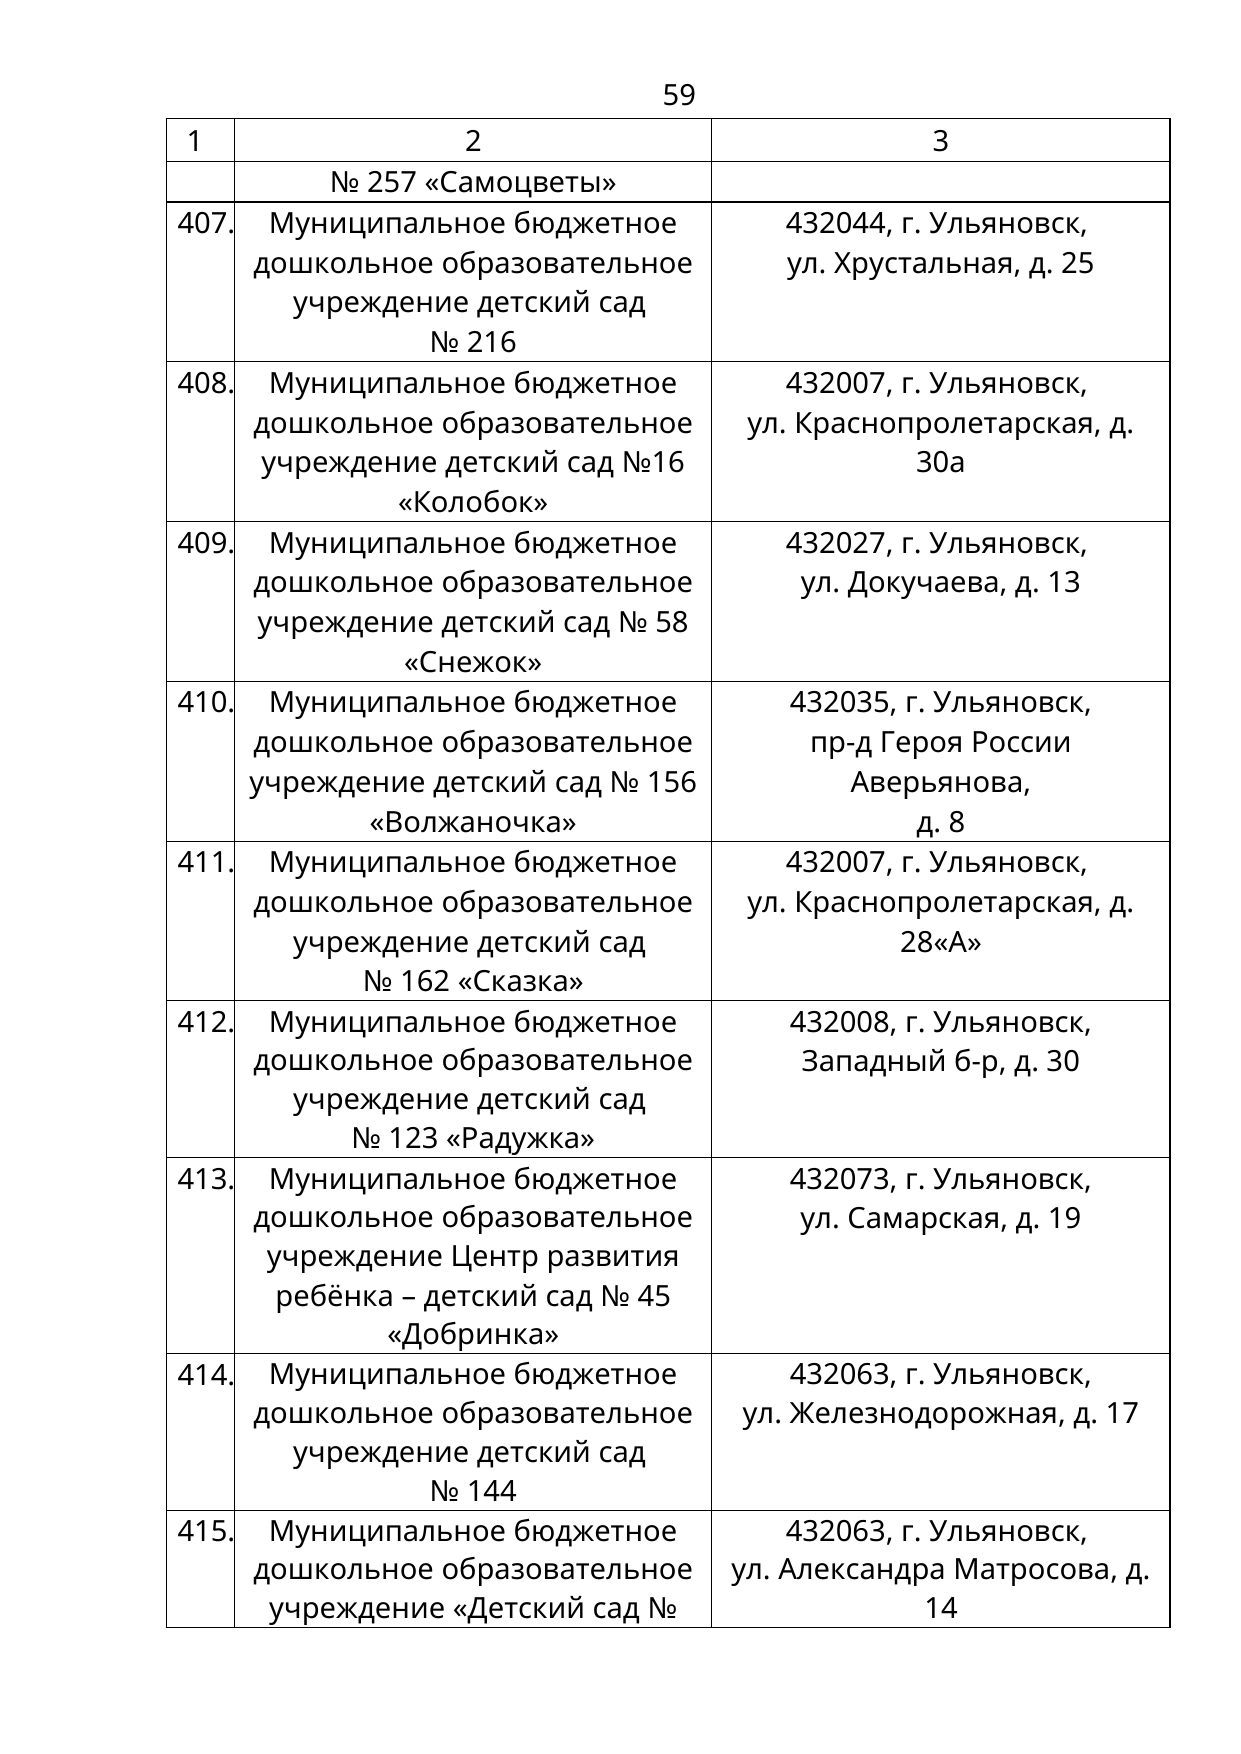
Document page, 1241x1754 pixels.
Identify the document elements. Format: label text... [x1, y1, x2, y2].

table_cell [167, 1354, 234, 1509]
table_cell 432063, г. Ульяновск, ул. Железнодорожная, д. 17 [712, 1354, 1169, 1509]
table_cell [167, 682, 234, 841]
table_cell Муниципальное бюджетное дошкольное образовательное учреждение детский сад № 162 «Сказка» [235, 842, 711, 1000]
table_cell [235, 162, 711, 201]
table_cell [167, 1158, 234, 1353]
table_cell 432008, г. Ульяновск, Западный б-р, д. 30 [712, 1001, 1169, 1157]
table_cell 432027, г. Ульяновск, ул. Докучаева, д. 13 [712, 522, 1169, 681]
table_cell [167, 203, 234, 361]
table_cell 432073, г. Ульяновск, ул. Самарская, д. 19 [712, 1158, 1169, 1353]
table_cell Муниципальное бюджетное дошкольное образовательное учреждение детский сад №16 «Колобок» [235, 362, 711, 521]
table_cell 432044, г. Ульяновск, ул. Хрустальная, д. 25 [712, 203, 1169, 361]
table_cell [167, 162, 234, 201]
table_header 3 [712, 119, 1169, 161]
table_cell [235, 1511, 711, 1627]
table_cell Муниципальное бюджетное дошкольное образовательное учреждение детский сад № 156 «Волжаночка» [235, 682, 711, 841]
table_cell Муниципальное бюджетное дошкольное образовательное учреждение детский сад № 123 «Радужка» [235, 1001, 711, 1157]
table_cell 432007, г. Ульяновск, ул. Краснопролетарская, д. 28«А» [712, 842, 1169, 1000]
table_cell [167, 1001, 234, 1157]
table_header 1 [167, 119, 234, 161]
table_cell [167, 842, 234, 1000]
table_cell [712, 1511, 1169, 1627]
table_cell Муниципальное бюджетное дошкольное образовательное учреждение детский сад № 144 [235, 1354, 711, 1509]
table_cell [712, 162, 1169, 201]
table_header 2 [235, 119, 711, 161]
table_cell Муниципальное бюджетное дошкольное образовательное учреждение Центр развития ребёнка – детский сад № 45 «Добринка» [235, 1158, 711, 1353]
table_cell [167, 1511, 234, 1627]
table_cell [167, 362, 234, 521]
table_cell 432035, г. Ульяновск, пр-д Героя России Аверьянова, д. 8 [712, 682, 1169, 841]
table_cell [167, 522, 234, 681]
table_cell 432007, г. Ульяновск, ул. Краснопролетарская, д. 30а [712, 362, 1169, 521]
table_cell Муниципальное бюджетное дошкольное образовательное учреждение детский сад № 216 [235, 203, 711, 361]
table_cell Муниципальное бюджетное дошкольное образовательное учреждение детский сад № 58 «Снежок» [235, 522, 711, 681]
